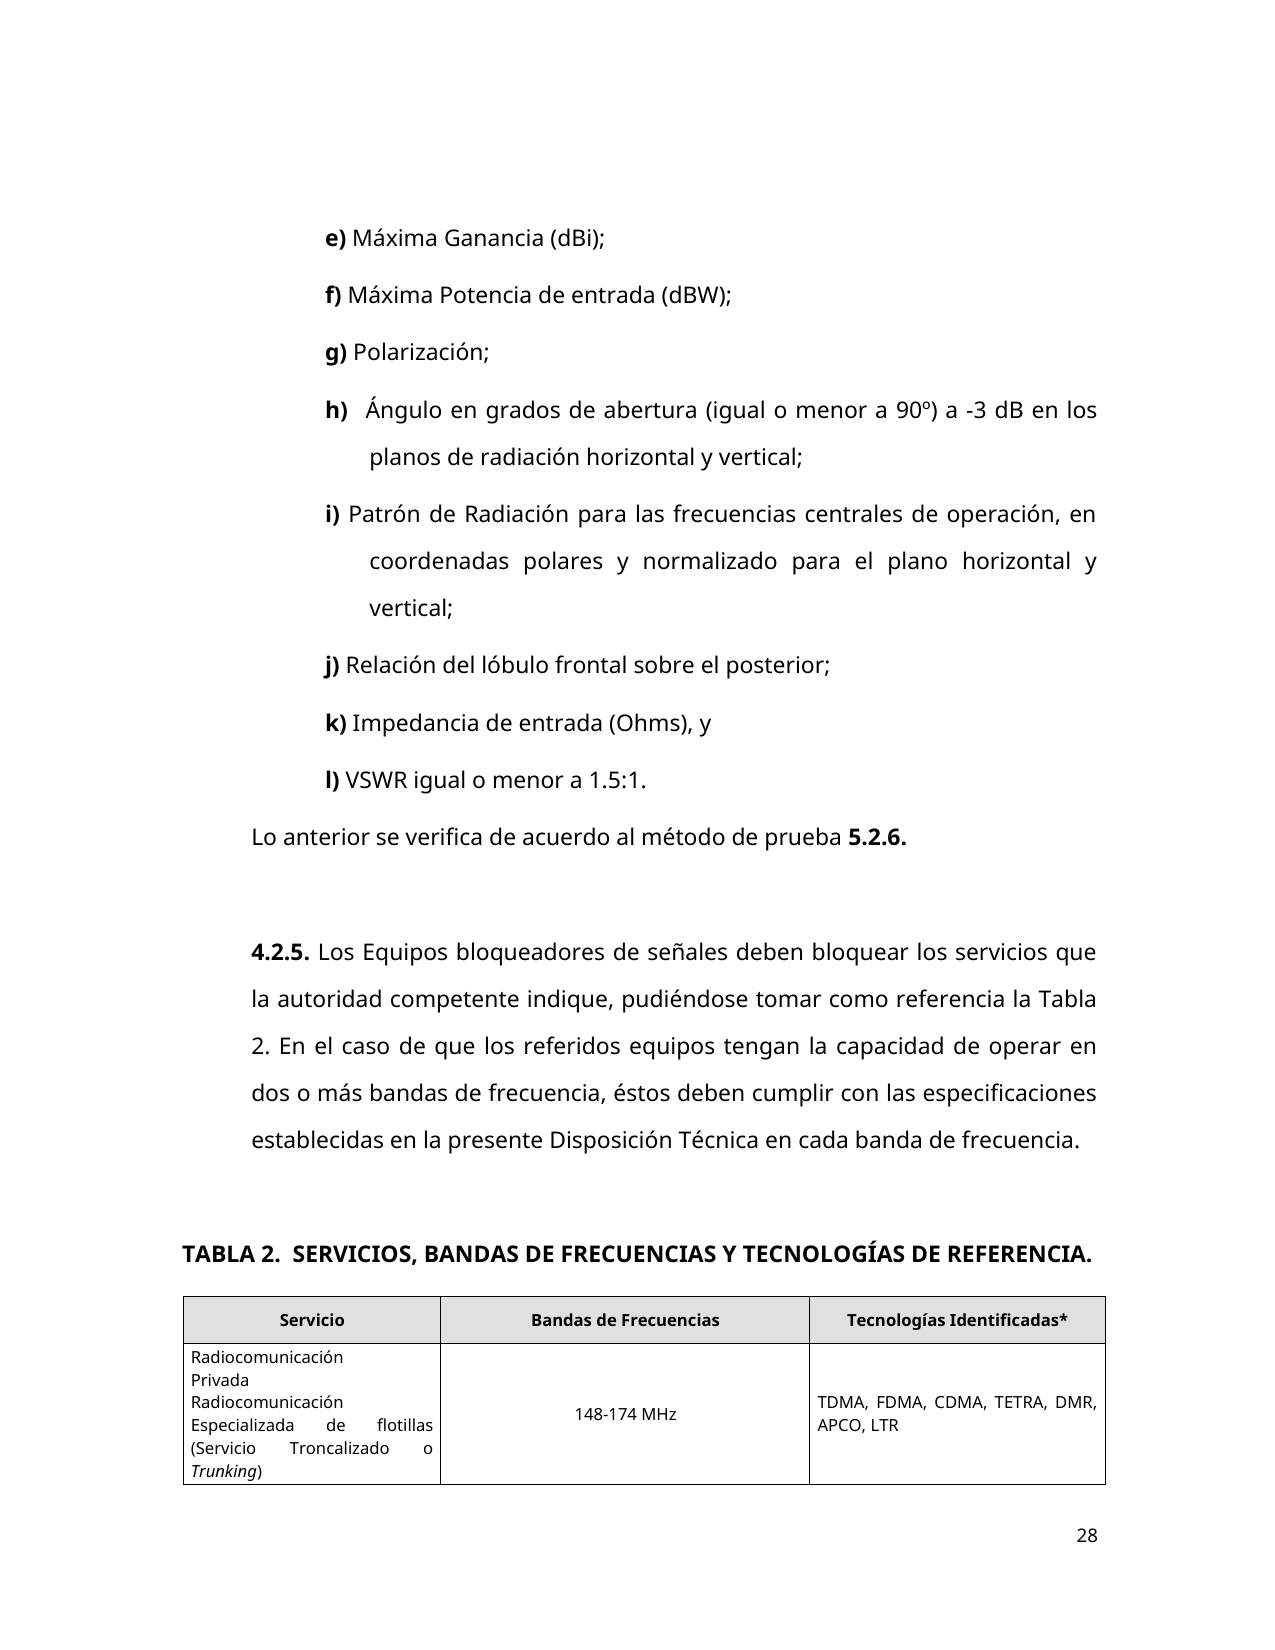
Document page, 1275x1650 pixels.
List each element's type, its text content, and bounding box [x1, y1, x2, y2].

table_cell TDMA, FDMA, CDMA, TETRA, DMR, APCO, LTR [810, 1344, 1105, 1483]
table_header Bandas de Frecuencias [441, 1297, 809, 1343]
table_header Tecnologías Identificadas* [810, 1297, 1105, 1343]
text j) Relación del lóbulo frontal sobre el posterior; [325, 649, 1098, 680]
text g) Polarización; [325, 336, 1098, 368]
text l) VSWR igual o menor a 1.5:1. [325, 764, 1098, 795]
table_cell Radiocomunicación Privada Radiocomunicación Especializada de flotillas (Servicio Troncalizado o Trunking) [184, 1344, 440, 1483]
text i) Patrón de Radiación para las frecuencias centrales de operación, en coordenadas polares y normalizado para el plano horizontal y vertical; [325, 498, 1098, 623]
text Lo anterior se verifica de acuerdo al método de prueba 5.2.6. [251, 821, 1098, 853]
text f) Máxima Potencia de entrada (dBW); [325, 279, 1098, 310]
text h) Ángulo en grados de abertura (igual o menor a 90º) a -3 dB en los planos de radiación horizontal y vertical; [325, 394, 1098, 472]
text e) Máxima Ganancia (dBi); [325, 222, 1098, 253]
table_header Servicio [184, 1297, 440, 1343]
text k) Impedancia de entrada (Ohms), y [325, 707, 1098, 738]
text 4.2.5. Los Equipos bloqueadores de señales deben bloquear los servicios que la autoridad competente indique, pudiéndose tomar como referencia la Tabla 2. En el caso de que los referidos equipos tengan la capacidad de operar en dos o más bandas de frecuencia, éstos deben cumplir con las especificaciones establecidas en la presente Disposición Técnica en cada banda de frecuencia. [251, 936, 1098, 1155]
table_cell 148-174 MHz [441, 1344, 809, 1483]
text TABLA 2. SERVICIOS, BANDAS DE FRECUENCIAS Y TECNOLOGÍAS DE REFERENCIA. [177, 1238, 1098, 1270]
